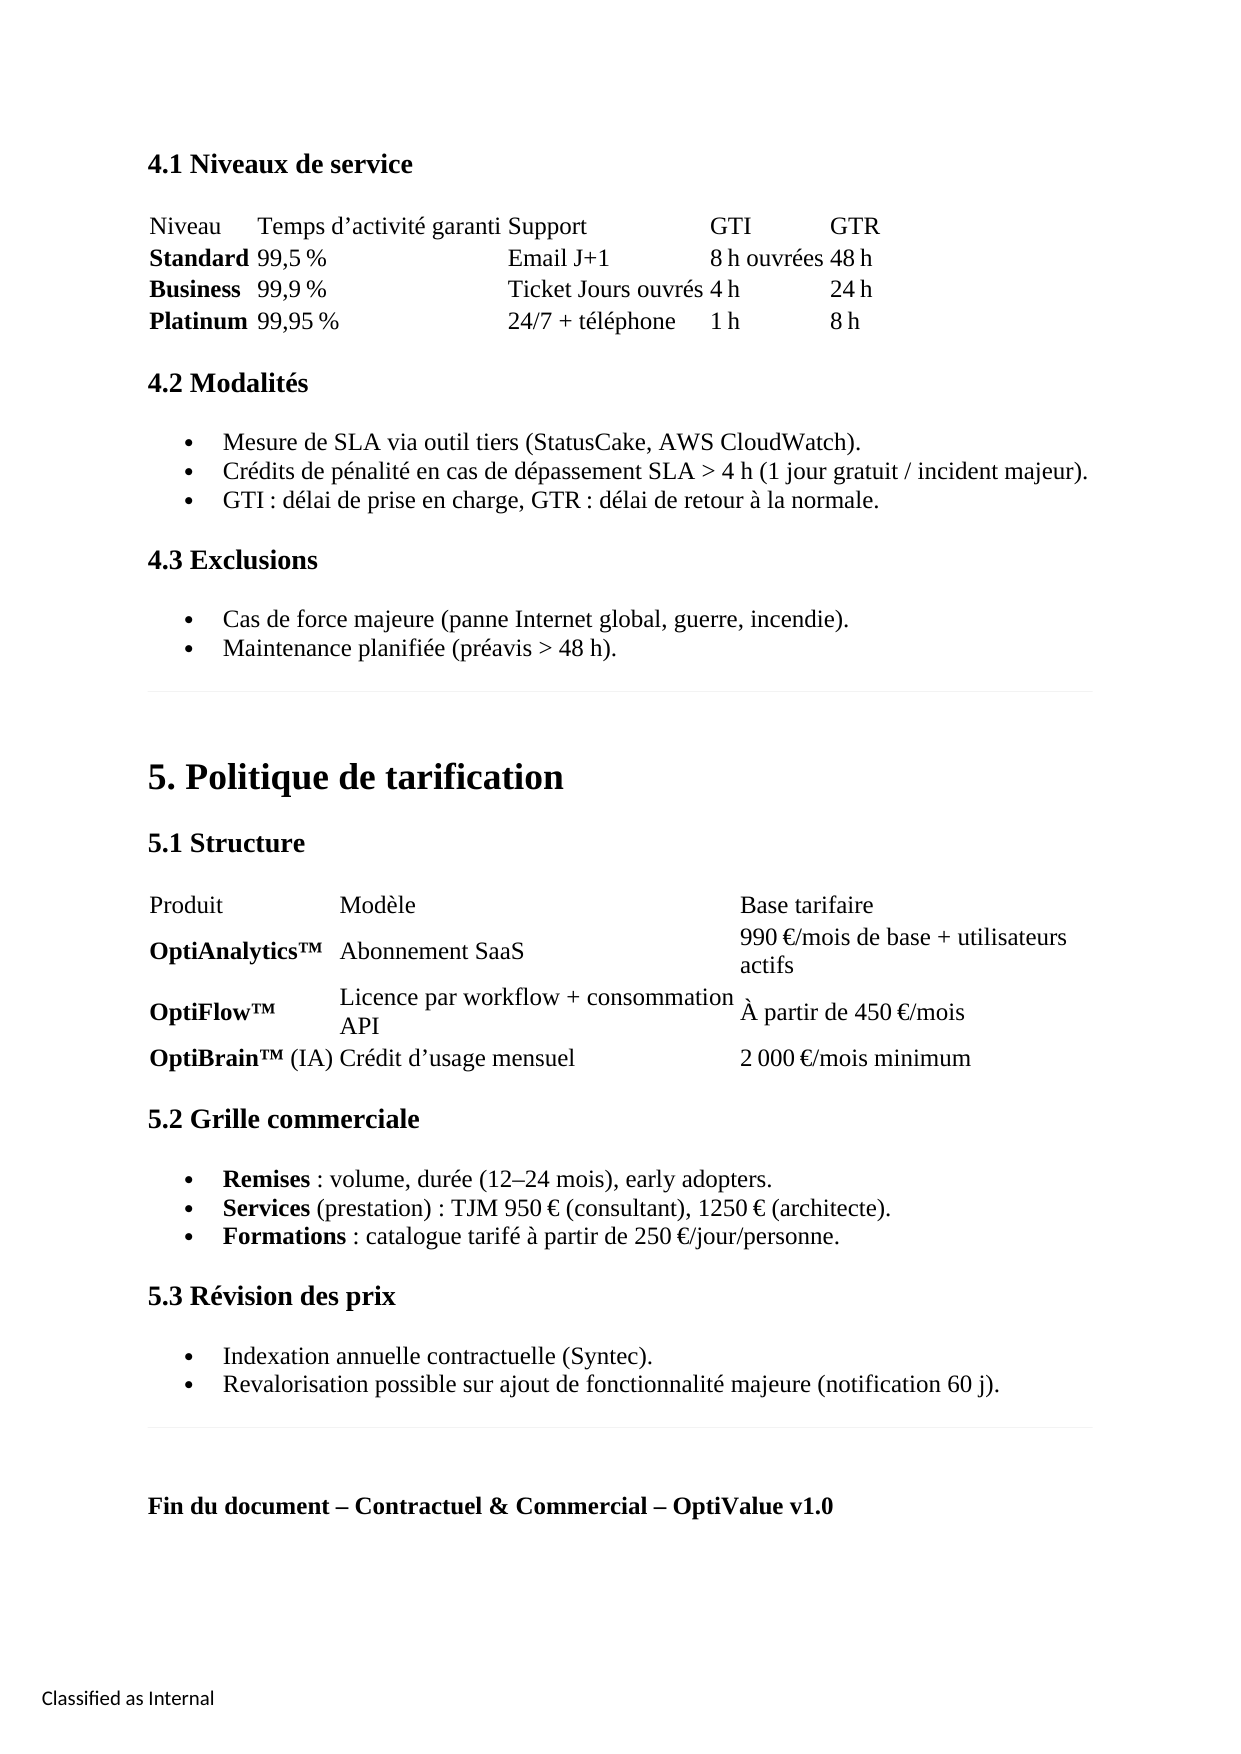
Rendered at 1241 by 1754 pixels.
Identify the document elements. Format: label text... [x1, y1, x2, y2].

table_cell 24/7 + téléphone [506, 305, 708, 337]
list Maintenance planifiée (préavis > 48 h). [185, 633, 1093, 662]
list Cas de force majeure (panne Internet global, guerre, incendie). [185, 604, 1093, 633]
table_cell Standard [148, 241, 256, 273]
table_cell 99,95 % [256, 305, 506, 337]
text 4.3 Exclusions [148, 543, 1093, 575]
table_cell 24 h [829, 273, 886, 305]
list GTI : délai de prise en charge, GTR : délai de retour à la normale. [185, 485, 1093, 514]
table_cell 8 h [829, 305, 886, 337]
list Indexation annuelle contractuelle (Syntec). [185, 1341, 1093, 1369]
table_cell Licence par workflow + consommation API [338, 981, 738, 1041]
table_header Niveau [148, 209, 256, 241]
table_cell Ticket Jours ouvrés [506, 273, 708, 305]
table_cell Abonnement SaaS [338, 920, 738, 981]
table_cell OptiBrain™ (IA) [148, 1041, 338, 1073]
text 5. Politique de tarification [148, 754, 1093, 797]
table_cell 1 h [708, 305, 828, 337]
table_cell 2 000 €/mois minimum [738, 1041, 1093, 1073]
table_header Temps d’activité garanti [256, 209, 506, 241]
table_cell 48 h [829, 241, 886, 273]
table_header Base tarifaire [738, 888, 1093, 920]
table_cell OptiAnalytics™ [148, 920, 338, 981]
table_header Modèle [338, 888, 738, 920]
table_cell 99,9 % [256, 273, 506, 305]
table_cell 4 h [708, 273, 828, 305]
table_cell Crédit d’usage mensuel [338, 1041, 738, 1073]
list Revalorisation possible sur ajout de fonctionnalité majeure (notification 60 j). [185, 1369, 1093, 1398]
table_cell 990 €/mois de base + utilisateurs actifs [738, 920, 1093, 981]
list Mesure de SLA via outil tiers (StatusCake, AWS CloudWatch). [185, 427, 1093, 456]
list Crédits de pénalité en cas de dépassement SLA > 4 h (1 jour gratuit / incident majeur). [185, 456, 1093, 485]
text 5.1 Structure [148, 827, 1093, 859]
list Services (prestation) : TJM 950 € (consultant), 1250 € (architecte). [185, 1193, 1093, 1221]
text 5.2 Grille commerciale [148, 1102, 1093, 1135]
table_cell Email J+1 [506, 241, 708, 273]
table_cell 8 h ouvrées [708, 241, 828, 273]
text 4.1 Niveaux de service [148, 148, 1093, 180]
table_cell 99,5 % [256, 241, 506, 273]
table_cell OptiFlow™ [148, 981, 338, 1041]
list Remises : volume, durée (12–24 mois), early adopters. [185, 1164, 1093, 1193]
text Fin du document – Contractuel & Commercial – OptiValue v1.0 [148, 1491, 1093, 1519]
text 5.3 Révision des prix [148, 1279, 1093, 1312]
table_header GTI [708, 209, 828, 241]
table_header Support [506, 209, 708, 241]
table_cell À partir de 450 €/mois [738, 981, 1093, 1041]
table_header Produit [148, 888, 338, 920]
list Formations : catalogue tarifé à partir de 250 €/jour/personne. [185, 1221, 1093, 1250]
table_cell Platinum [148, 305, 256, 337]
table_header GTR [829, 209, 886, 241]
text 4.2 Modalités [148, 366, 1093, 398]
table_cell Business [148, 273, 256, 305]
